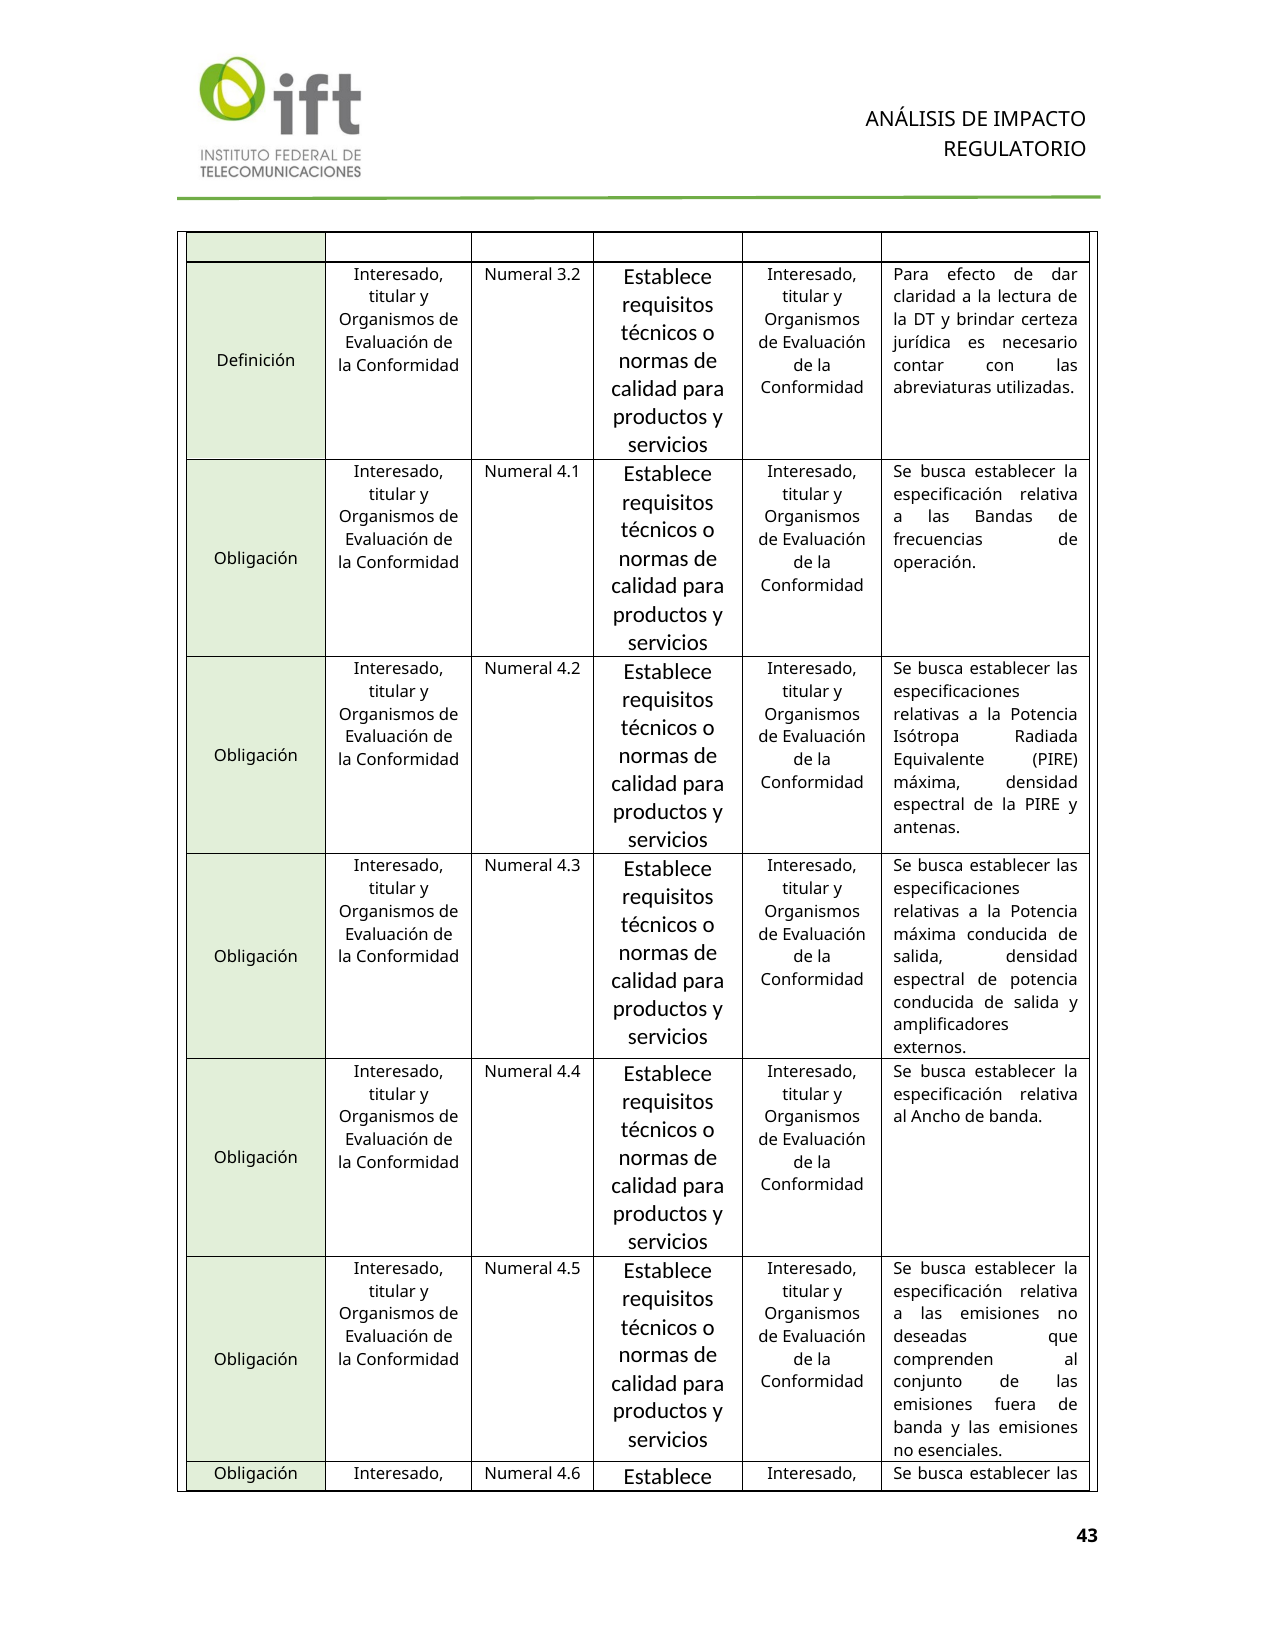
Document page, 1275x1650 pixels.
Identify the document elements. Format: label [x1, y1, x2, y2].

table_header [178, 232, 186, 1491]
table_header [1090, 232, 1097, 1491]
picture [177, 52, 390, 196]
